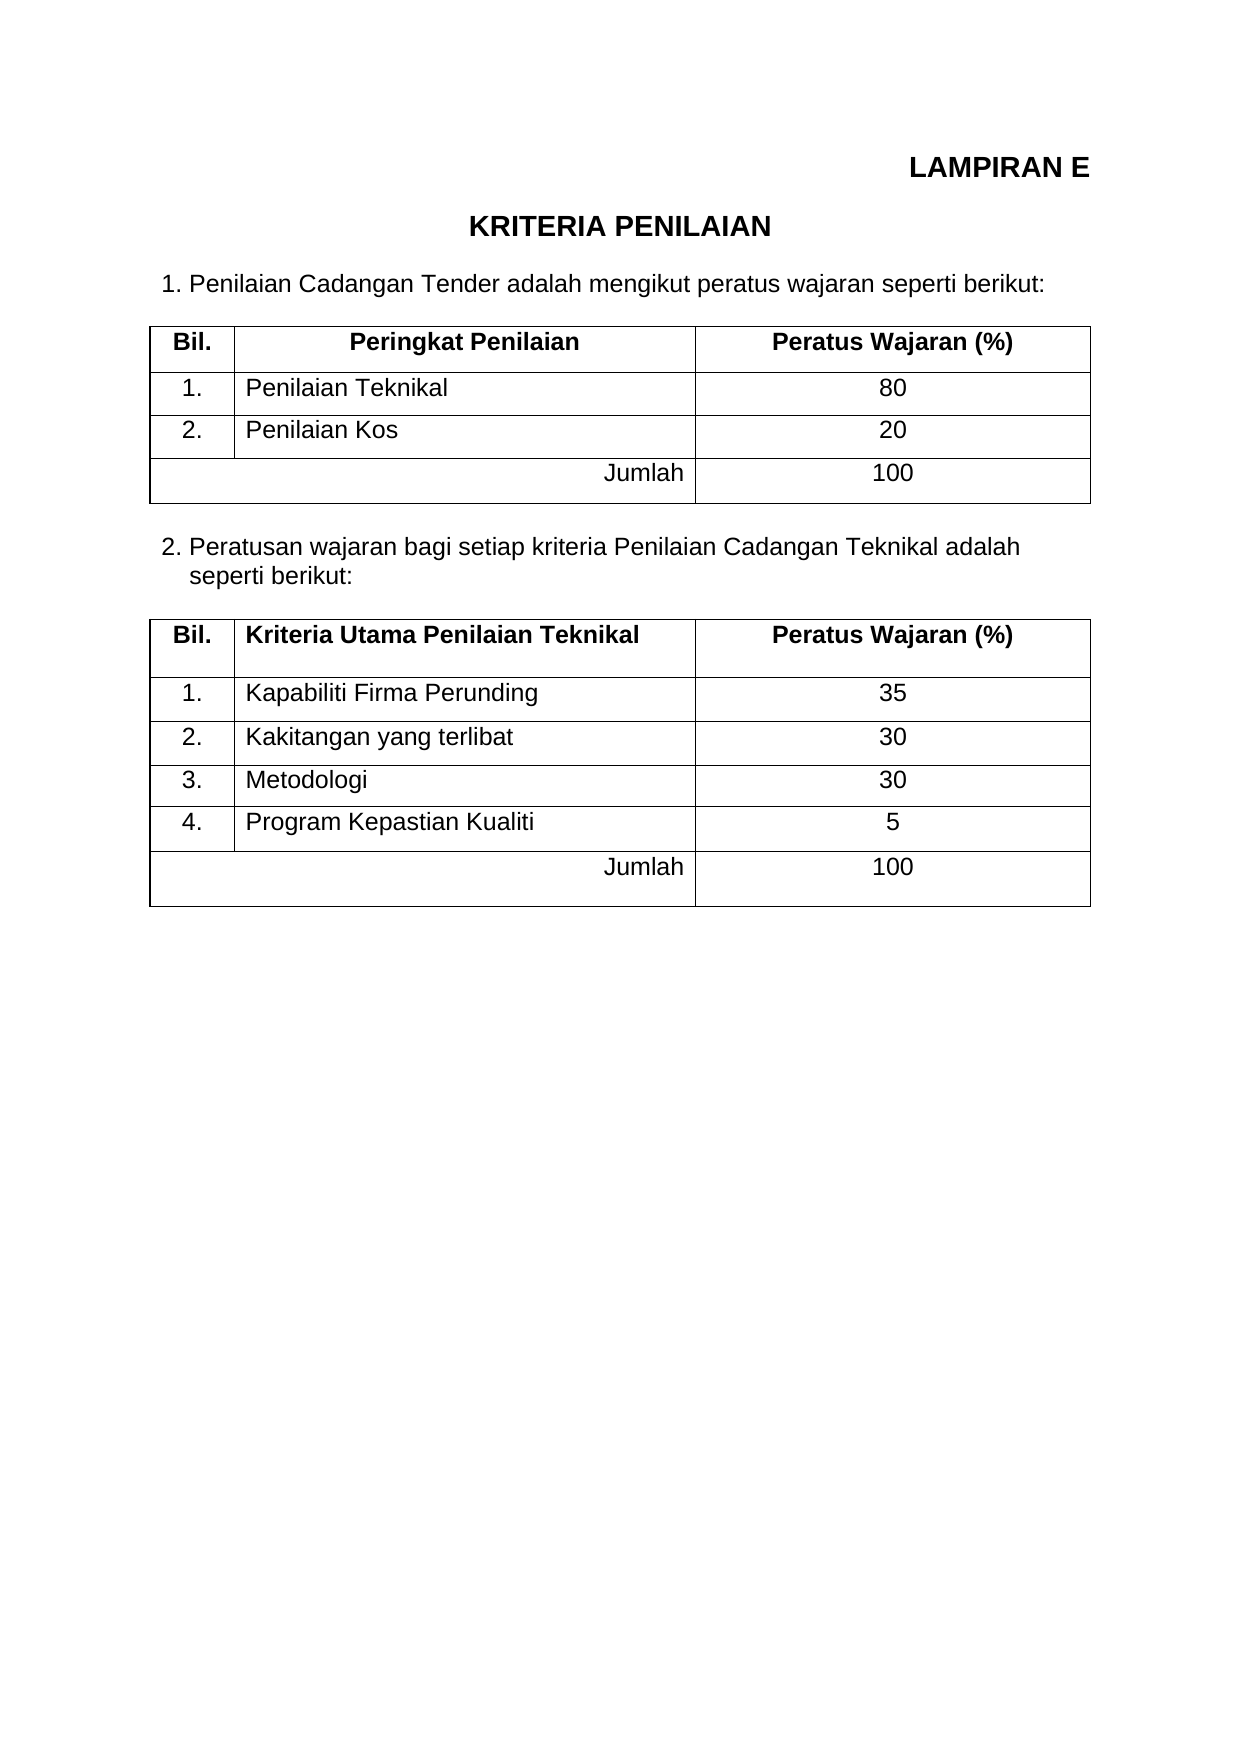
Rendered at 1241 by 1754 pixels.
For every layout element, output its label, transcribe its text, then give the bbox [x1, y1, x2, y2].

table_cell Jumlah [151, 852, 695, 906]
table_cell 2. [151, 416, 234, 457]
table_cell Jumlah [151, 459, 695, 503]
table_cell Peratus Wajaran (%) [696, 327, 1090, 372]
text LAMPIRAN E [150, 150, 1090, 183]
table_cell 3. [151, 766, 234, 806]
table_cell Peringkat Penilaian [235, 327, 695, 372]
table_cell 2. Peratusan wajaran bagi setiap kriteria Penilaian Cadangan Teknikal adalah seperti berikut: [150, 504, 1090, 619]
table_cell 1. [151, 678, 234, 721]
table_cell 20 [696, 416, 1090, 457]
table_cell 30 [696, 722, 1090, 764]
table_cell Peratus Wajaran (%) [696, 620, 1090, 677]
table_cell Penilaian Kos [235, 416, 695, 457]
table_cell 100 [696, 852, 1090, 906]
table_cell 35 [696, 678, 1090, 721]
table_cell Penilaian Teknikal [235, 373, 695, 414]
table_cell Kapabiliti Firma Perunding [235, 678, 695, 721]
table_header 1. Penilaian Cadangan Tender adalah mengikut peratus wajaran seperti berikut: [150, 269, 1090, 326]
table_cell Kakitangan yang terlibat [235, 722, 695, 764]
table_cell Bil. [151, 620, 234, 677]
text KRITERIA PENILAIAN [150, 209, 1090, 243]
table_cell 1. [151, 373, 234, 414]
table_cell 30 [696, 766, 1090, 806]
table_cell 2. [151, 722, 234, 764]
table_cell Bil. [151, 327, 234, 372]
table_cell Metodologi [235, 766, 695, 806]
table_cell 5 [696, 807, 1090, 851]
table_cell 80 [696, 373, 1090, 414]
table_cell 4. [151, 807, 234, 851]
table_cell Program Kepastian Kualiti [235, 807, 695, 851]
table_cell 100 [696, 459, 1090, 503]
table_cell Kriteria Utama Penilaian Teknikal [235, 620, 695, 677]
